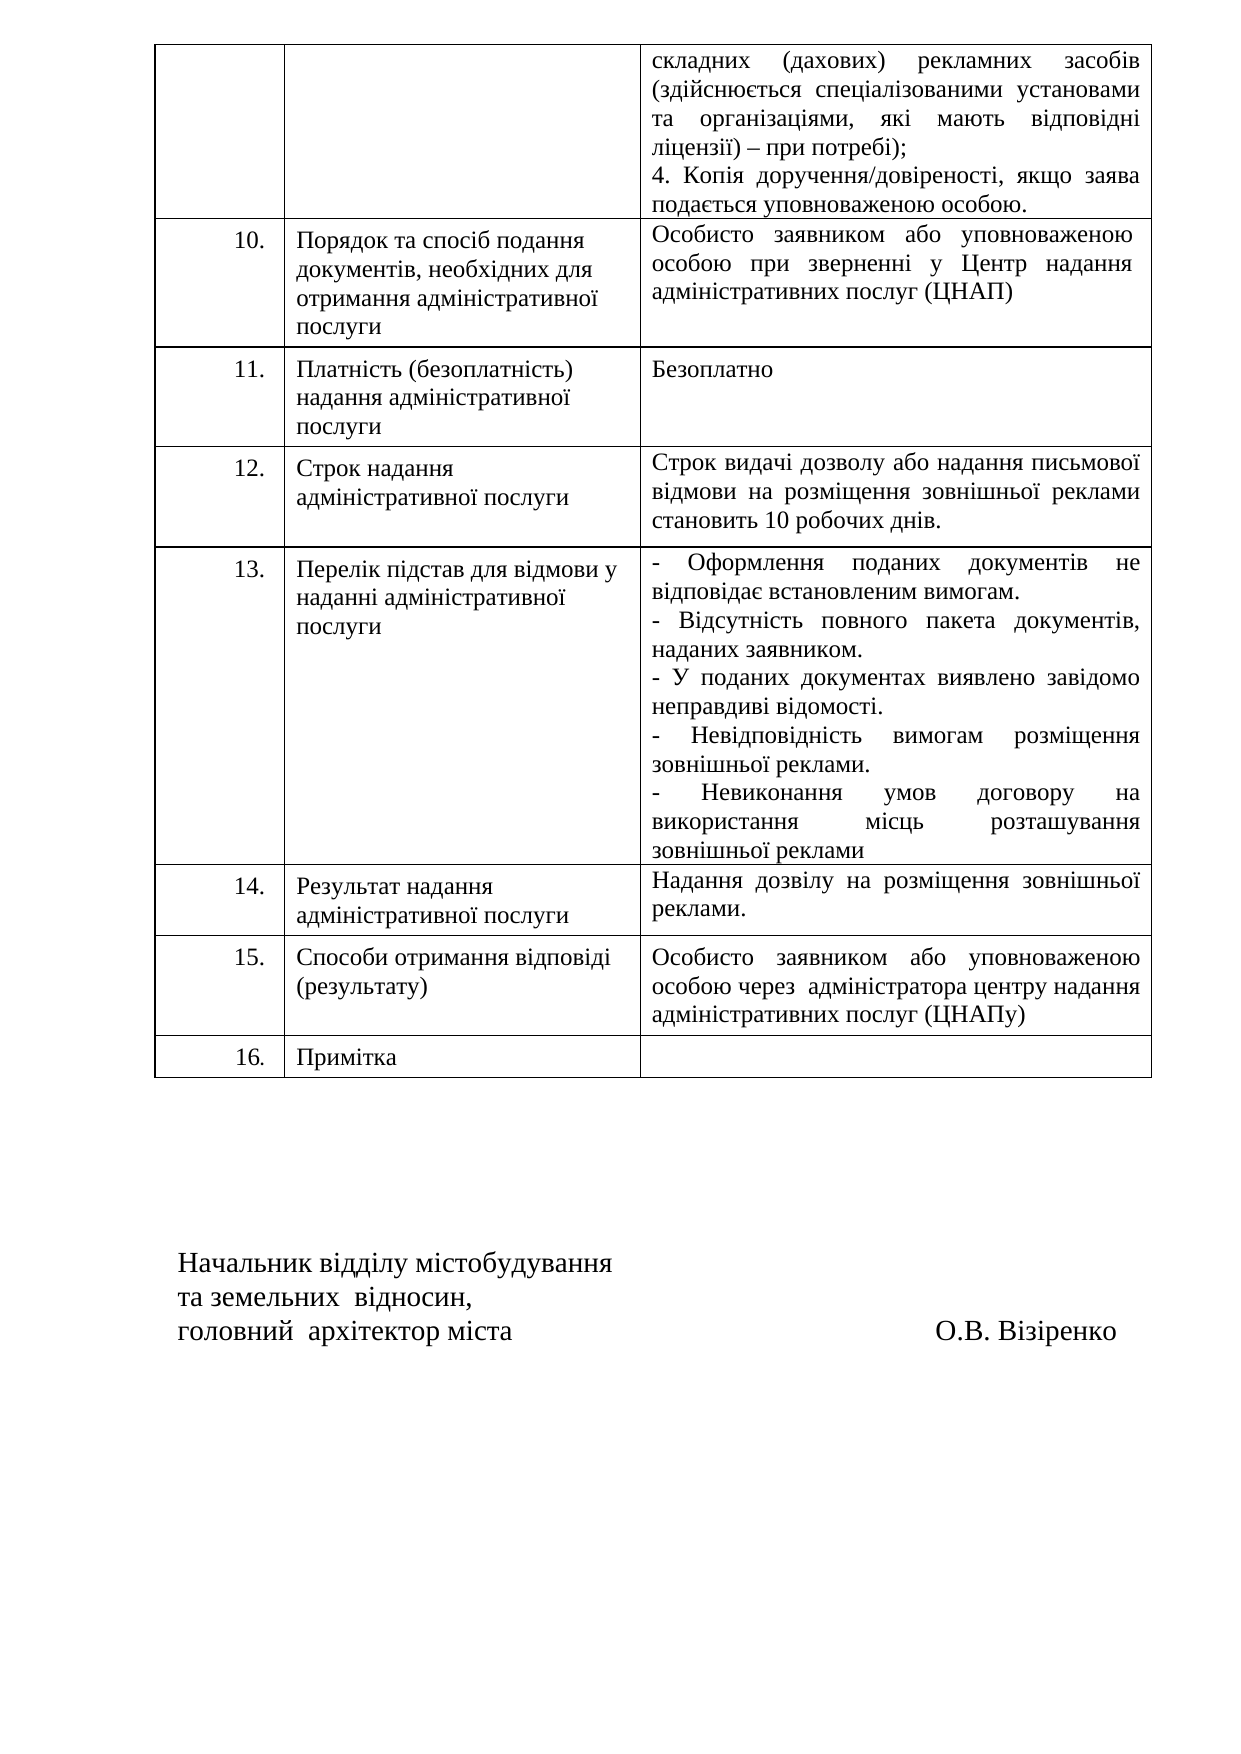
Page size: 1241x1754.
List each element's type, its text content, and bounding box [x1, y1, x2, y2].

table_cell - Оформлення поданих документів не відповідає встановленим вимогам. - Відсутність повного пакета документів, наданих заявником. - У поданих документах виявлено завідомо неправдиві відомості. - Невідповідність вимогам розміщення зовнішньої реклами. - Невиконання умов договору на використання місць розташування зовнішньої реклами [641, 548, 1151, 864]
table_cell [641, 1036, 1151, 1077]
table_cell Надання дозвілу на розміщення зовнішньої реклами. [641, 865, 1151, 935]
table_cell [641, 45, 1151, 218]
table_cell Порядок та спосіб подання документів, необхідних для отримання адміністративної послуги [285, 219, 640, 346]
table_cell Способи отримання відповіді (результату) [285, 936, 640, 1034]
table_cell 11. [156, 348, 284, 446]
table_cell 9. [156, 45, 284, 218]
table_cell Особисто заявником або уповноваженою особою через адміністратора центру надання адміністративних послуг (ЦНАПу) [641, 936, 1151, 1034]
table_cell Строк надання адміністративної послуги [285, 447, 640, 546]
table_cell 15. [156, 936, 284, 1034]
table_cell 13. [156, 548, 284, 864]
table_cell Результат надання адміністративної послуги [285, 865, 640, 935]
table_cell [285, 45, 640, 218]
table_cell Особисто заявником або уповноваженою особою при зверненні у Центр надання адміністративних послуг (ЦНАП) [641, 219, 1151, 346]
table_cell Перелік підстав для відмови у наданні адміністративної послуги [285, 548, 640, 864]
table_cell 12. [156, 447, 284, 546]
table_cell Строк видачі дозволу або надання письмової відмови на розміщення зовнішньої реклами становить 10 робочих днів. [641, 447, 1151, 546]
text головний архітектор міста О.В. Візіренко [177, 1313, 1152, 1346]
table_cell Платність (безоплатність) надання адміністративної послуги [285, 348, 640, 446]
table_cell Примітка [285, 1036, 640, 1077]
text Начальник відділу містобудування [177, 1246, 1152, 1279]
text та земельних відносин, [177, 1279, 1152, 1313]
table_cell 16. [156, 1036, 284, 1077]
table_cell 10. [156, 219, 284, 346]
table_cell 14. [156, 865, 284, 935]
table_cell Безоплатно [641, 348, 1151, 446]
